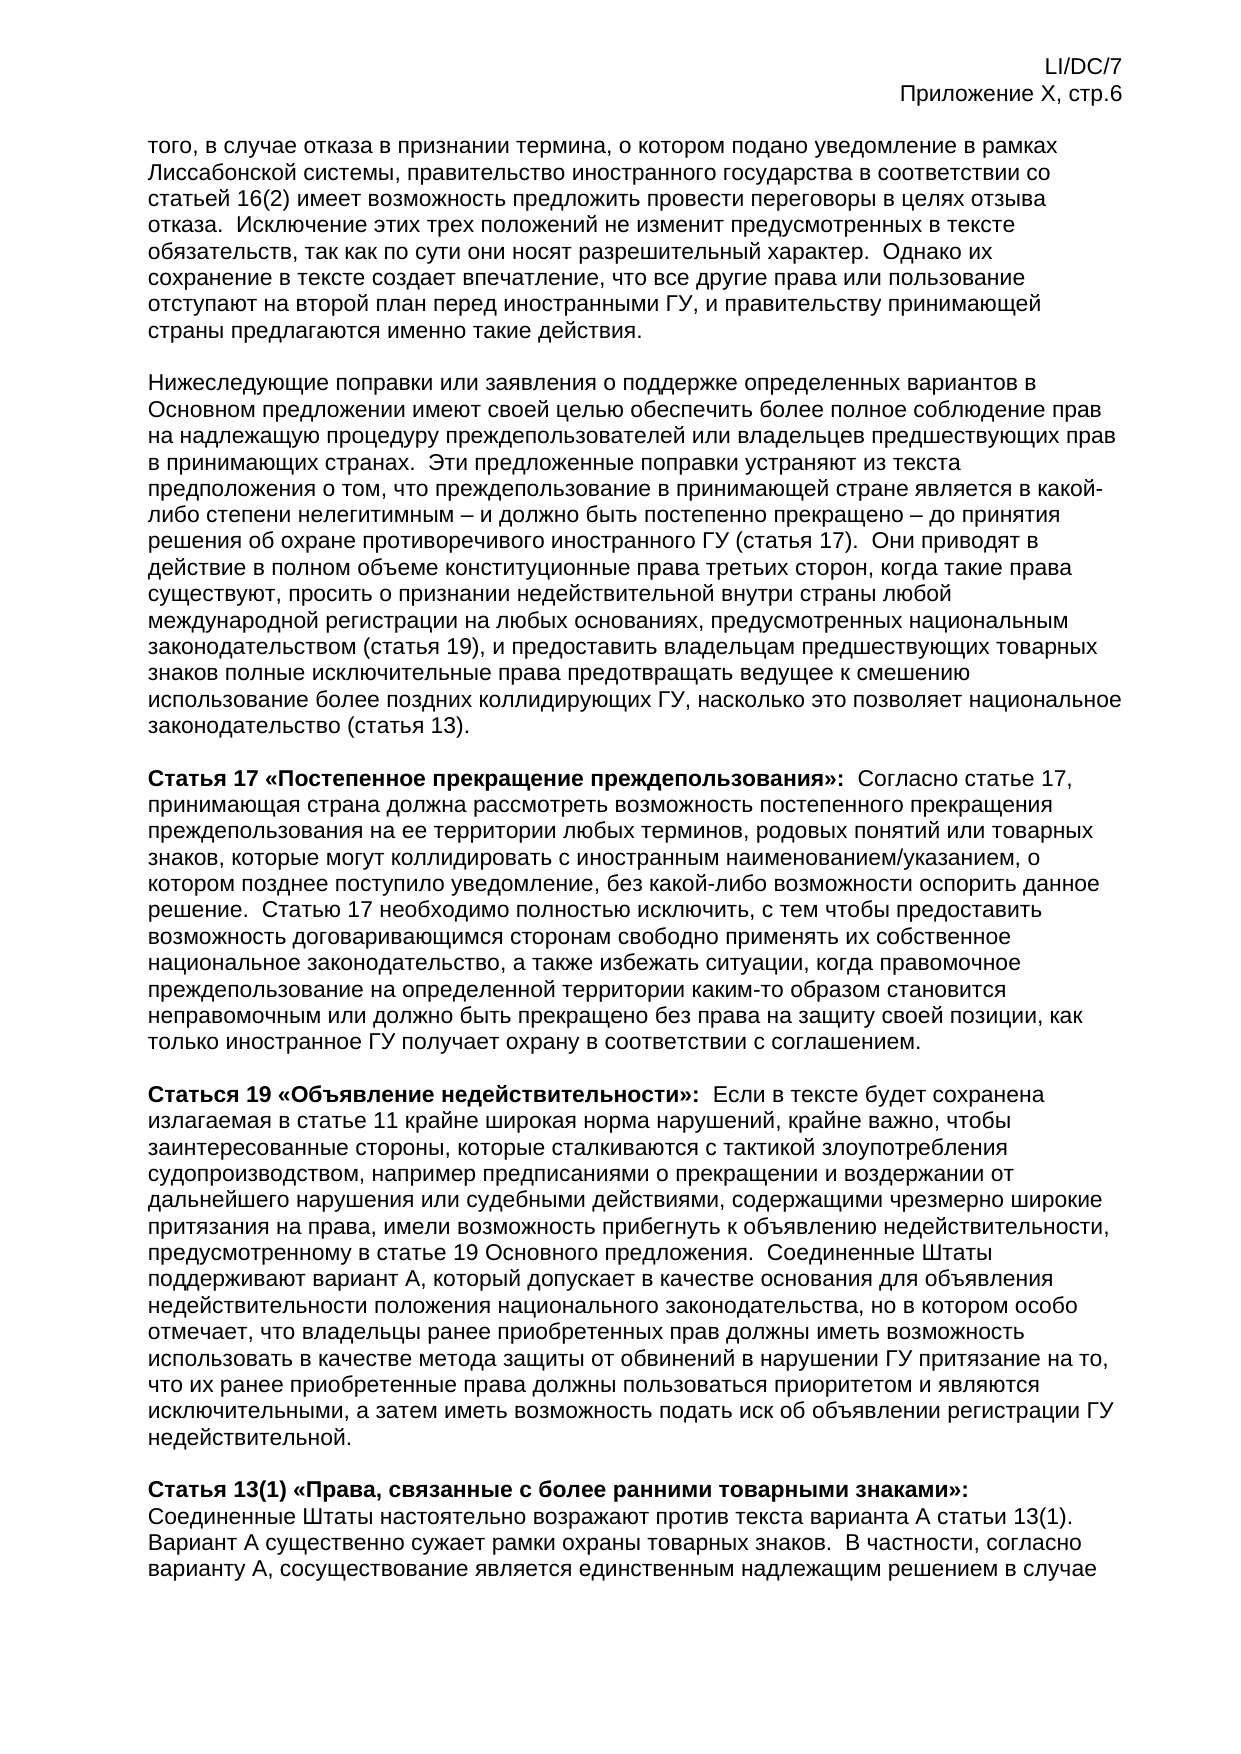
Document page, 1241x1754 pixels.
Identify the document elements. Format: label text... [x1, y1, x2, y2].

text Нижеследующие поправки или заявления о поддержке определенных вариантов в Основном предложении имеют своей целью обеспечить более полное соблюдение прав на надлежащую процедуру преждепользователей или владельцев предшествующих прав в принимающих странах. Эти предложенные поправки устраняют из текста предположения о том, что преждепользование в принимающей стране является в какой-либо степени нелегитимным – и должно быть постепенно прекращено – до принятия решения об охране противоречивого иностранного ГУ (статья 17). Они приводят в действие в полном объеме конституционные права третьих сторон, когда такие права существуют, просить о признании недействительной внутри страны любой международной регистрации на любых основаниях, предусмотренных национальным законодательством (статья 19), и предоставить владельцам предшествующих товарных знаков полные исключительные права предотвращать ведущее к смешению использование более поздних коллидирующих ГУ, насколько это позволяет национальное законодательство (статья 13). [148, 369, 1122, 738]
text Статья 17 «Постепенное прекращение преждепользования»: Согласно статье 17, принимающая страна должна рассмотреть возможность постепенного прекращения преждепользования на ее территории любых терминов, родовых понятий или товарных знаков, которые могут коллидировать с иностранным наименованием/указанием, о котором позднее поступило уведомление, без какой-либо возможности оспорить данное решение. Статью 17 необходимо полностью исключить, с тем чтобы предоставить возможность договаривающимся сторонам свободно применять их собственное национальное законодательство, а также избежать ситуации, когда правомочное преждепользование на определенной территории каким-то образом становится неправомочным или должно быть прекращено без права на защиту своей позиции, как только иностранное ГУ получает охрану в соответствии с соглашением. [148, 765, 1122, 1054]
text Статься 19 «Объявление недействительности»: Если в тексте будет сохранена излагаемая в статье 11 крайне широкая норма нарушений, крайне важно, чтобы заинтересованные стороны, которые сталкиваются с тактикой злоупотребления судопроизводством, например предписаниями о прекращении и воздержании от дальнейшего нарушения или судебными действиями, содержащими чрезмерно широкие притязания на права, имели возможность прибегнуть к объявлению недействительности, предусмотренному в статье 19 Основного предложения. Соединенные Штаты поддерживают вариант А, который допускает в качестве основания для объявления недействительности положения национального законодательства, но в котором особо отмечает, что владельцы ранее приобретенных прав должны иметь возможность использовать в качестве метода защиты от обвинений в нарушении ГУ притязание на то, что их ранее приобретенные права должны пользоваться приоритетом и являются исключительными, а затем иметь возможность подать иск об объявлении регистрации ГУ недействительной. [148, 1081, 1122, 1450]
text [148, 1476, 1122, 1582]
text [148, 132, 1122, 343]
